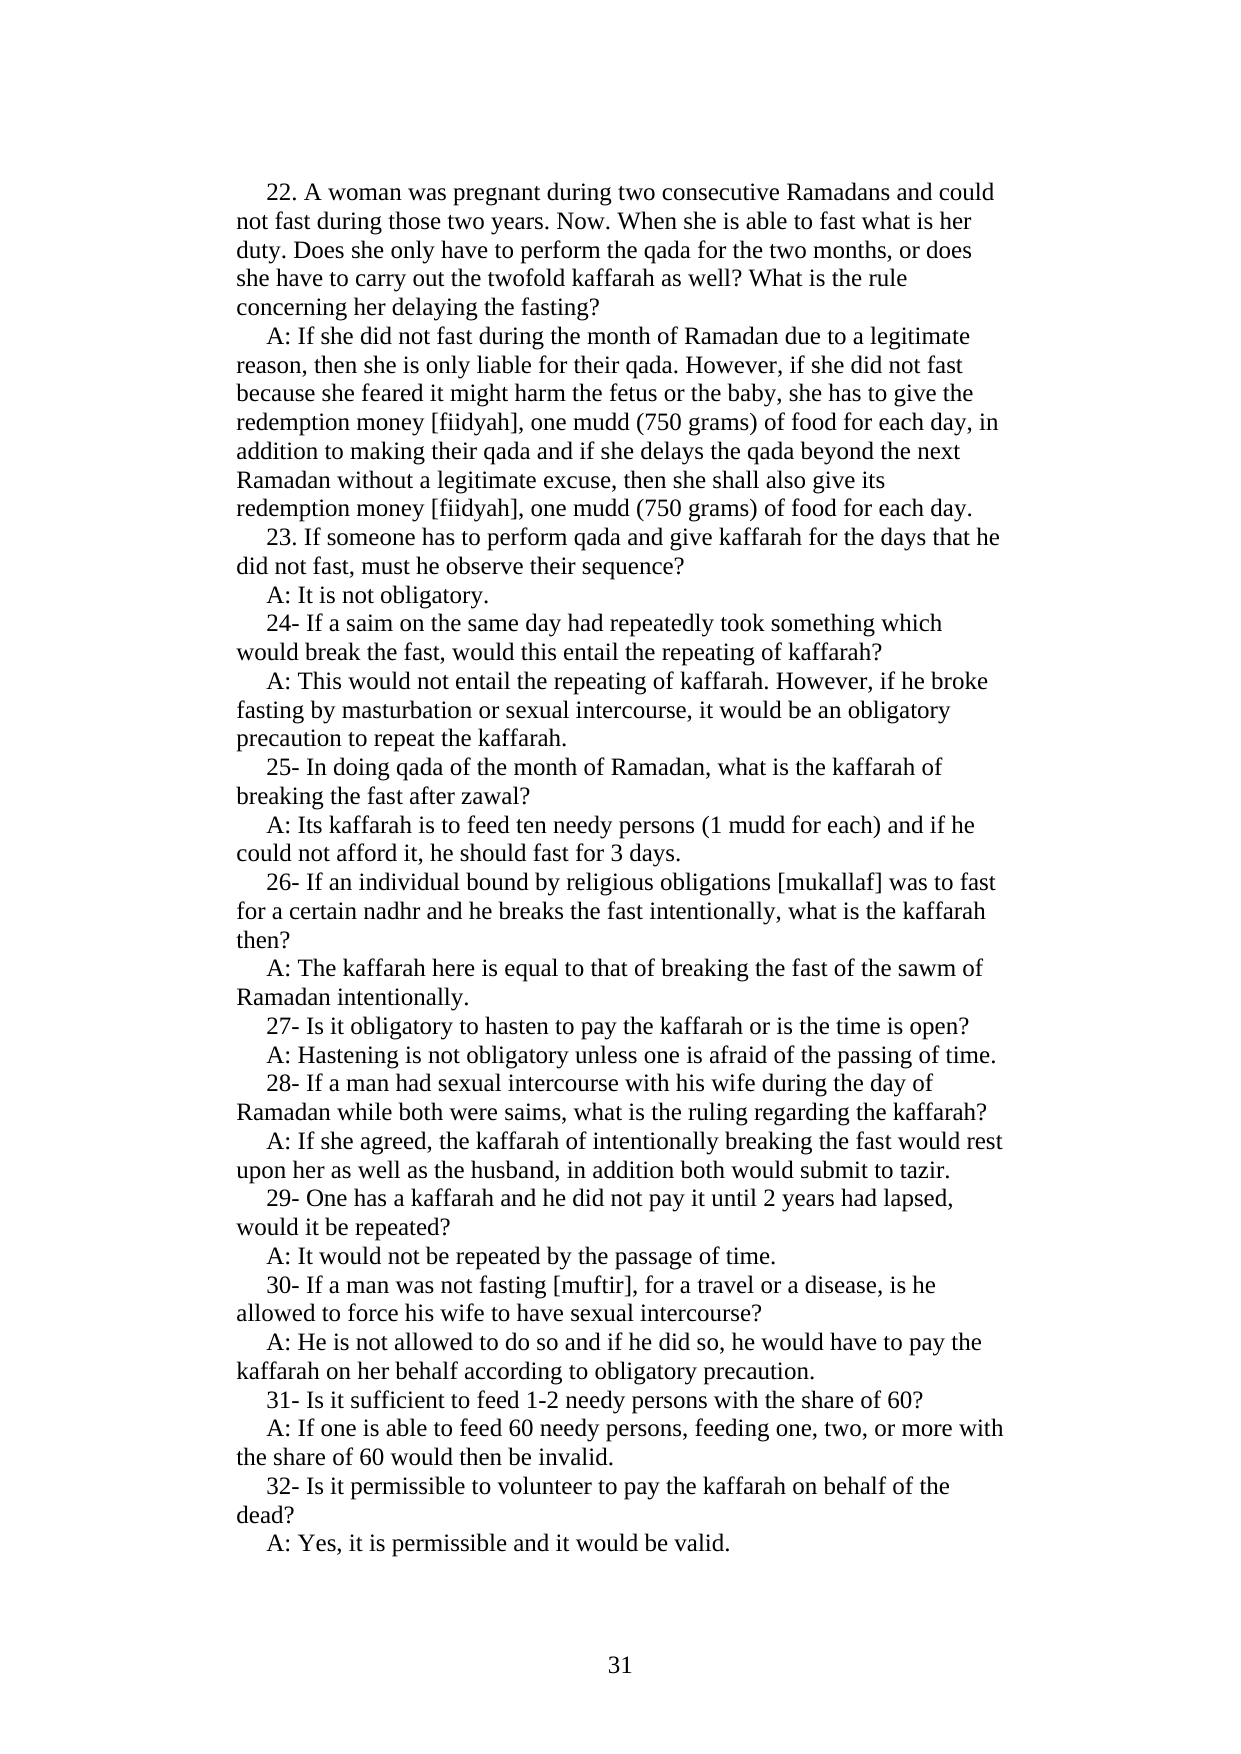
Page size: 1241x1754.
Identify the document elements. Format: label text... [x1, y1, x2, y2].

text 28- If a man had sexual intercourse with his wife during the day of Ramadan while both were saims, what is the ruling regarding the kaffarah? [236, 1068, 1004, 1126]
text A: If she agreed, the kaffarah of intentionally breaking the fast would rest upon her as well as the husband, in addition both would submit to tazir. [236, 1126, 1004, 1183]
text A: Its kaffarah is to feed ten needy persons (1 mudd for each) and if he could not afford it, he should fast for 3 days. [236, 810, 1004, 867]
text A: Yes, it is permissible and it would be valid. [236, 1528, 1004, 1557]
text A: It would not be repeated by the passage of time. [236, 1241, 1004, 1270]
text A: If she did not fast during the month of Ramadan due to a legitimate reason, then she is only liable for their qada. However, if she did not fast because she feared it might harm the fetus or the baby, she has to give the redemption money [fiidyah], one mudd (750 grams) of food for each day, in addition to making their qada and if she delays the qada beyond the next Ramadan without a legitimate excuse, then she shall also give its redemption money [fiidyah], one mudd (750 grams) of food for each day. [236, 321, 1004, 522]
text 23. If someone has to perform qada and give kaffarah for the days that he did not fast, must he observe their sequence? [236, 522, 1004, 580]
text A: He is not allowed to do so and if he did so, he would have to pay the kaffarah on her behalf according to obligatory precaution. [236, 1327, 1004, 1385]
text A: The kaffarah here is equal to that of breaking the fast of the sawm of Ramadan intentionally. [236, 953, 1004, 1011]
text 27- Is it obligatory to hasten to pay the kaffarah or is the time is open? [236, 1011, 1004, 1040]
text A: It is not obligatory. [236, 580, 1004, 608]
text A: Hastening is not obligatory unless one is afraid of the passing of time. [236, 1040, 1004, 1068]
text 30- If a man was not fasting [muftir], for a travel or a disease, is he allowed to force his wife to have sexual intercourse? [236, 1270, 1004, 1327]
text 26- If an individual bound by religious obligations [mukallaf] was to fast for a certain nadhr and he breaks the fast intentionally, what is the kaffarah then? [236, 867, 1004, 953]
text A: If one is able to feed 60 needy persons, feeding one, two, or more with the share of 60 would then be invalid. [236, 1413, 1004, 1471]
text A: This would not entail the repeating of kaffarah. However, if he broke fasting by masturbation or sexual intercourse, it would be an obligatory precaution to repeat the kaffarah. [236, 666, 1004, 752]
text 25- In doing qada of the month of Ramadan, what is the kaffarah of breaking the fast after zawal? [236, 752, 1004, 810]
text 31- Is it sufficient to feed 1-2 needy persons with the share of 60? [236, 1385, 1004, 1413]
text 32- Is it permissible to volunteer to pay the kaffarah on behalf of the dead? [236, 1471, 1004, 1528]
text 29- One has a kaffarah and he did not pay it until 2 years had lapsed, would it be repeated? [236, 1183, 1004, 1241]
text 24- If a saim on the same day had repeatedly took something which would break the fast, would this entail the repeating of kaffarah? [236, 608, 1004, 666]
text 22. A woman was pregnant during two consecutive Ramadans and could not fast during those two years. Now. When she is able to fast what is her duty. Does she only have to perform the qada for the two months, or does she have to carry out the twofold kaffarah as well? What is the rule concerning her delaying the fasting? [236, 177, 1004, 321]
